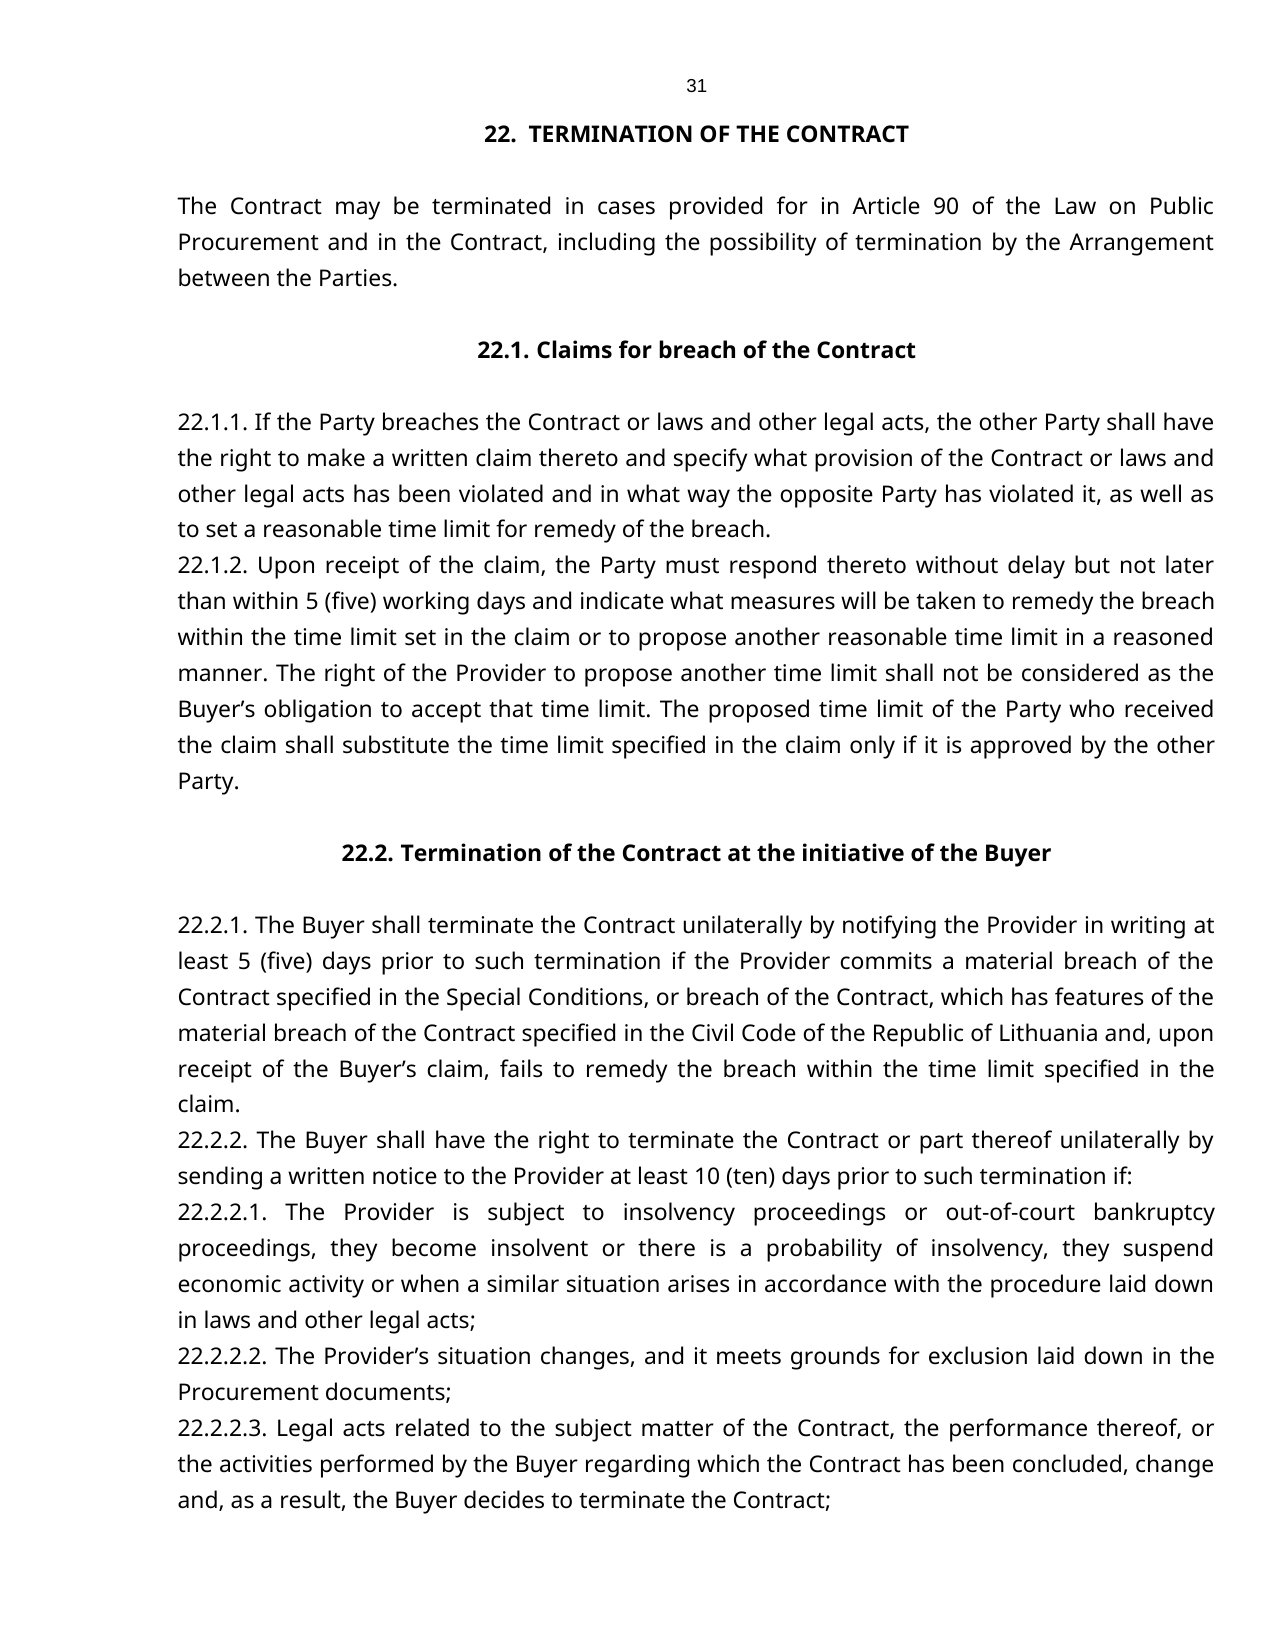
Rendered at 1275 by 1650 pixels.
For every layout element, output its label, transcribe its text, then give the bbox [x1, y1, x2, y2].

text 22.1.1. If the Party breaches the Contract or laws and other legal acts, the other Party shall have the right to make a written claim thereto and specify what provision of the Contract or laws and other legal acts has been violated and in what way the opposite Party has violated it, as well as to set a reasonable time limit for remedy of the breach. [177, 406, 1216, 545]
text 22.2.2.2. The Provider’s situation changes, and it meets grounds for exclusion laid down in the Procurement documents; [177, 1340, 1216, 1407]
text The Contract may be terminated in cases provided for in Article 90 of the Law on Public Procurement and in the Contract, including the possibility of termination by the Arrangement between the Parties. [177, 190, 1216, 293]
text 22.2.2.3. Legal acts related to the subject matter of the Contract, the performance thereof, or the activities performed by the Buyer regarding which the Contract has been concluded, change and, as a result, the Buyer decides to terminate the Contract; [177, 1412, 1216, 1515]
text 22.2.2.1. The Provider is subject to insolvency proceedings or out-of-court bankruptcy proceedings, they become insolvent or there is a probability of insolvency, they suspend economic activity or when a similar situation arises in accordance with the procedure laid down in laws and other legal acts; [177, 1196, 1216, 1335]
text 22.2.2. The Buyer shall have the right to terminate the Contract or part thereof unilaterally by sending a written notice to the Provider at least 10 (ten) days prior to such termination if: [177, 1124, 1216, 1192]
text 22.2.1. The Buyer shall terminate the Contract unilaterally by notifying the Provider in writing at least 5 (five) days prior to such termination if the Provider commits a material breach of the Contract specified in the Special Conditions, or breach of the Contract, which has features of the material breach of the Contract specified in the Civil Code of the Republic of Lithuania and, upon receipt of the Buyer’s claim, fails to remedy the breach within the time limit specified in the claim. [177, 909, 1216, 1120]
text 22. TERMINATION OF THE CONTRACT [177, 118, 1216, 149]
text 22.2. Termination of the Contract at the initiative of the Buyer [177, 837, 1216, 868]
text 22.1.2. Upon receipt of the claim, the Party must respond thereto without delay but not later than within 5 (five) working days and indicate what measures will be taken to remedy the breach within the time limit set in the claim or to propose another reasonable time limit in a reasoned manner. The right of the Provider to propose another time limit shall not be considered as the Buyer’s obligation to accept that time limit. The proposed time limit of the Party who received the claim shall substitute the time limit specified in the claim only if it is approved by the other Party. [177, 549, 1216, 796]
text 22.1. Claims for breach of the Contract [177, 334, 1216, 365]
